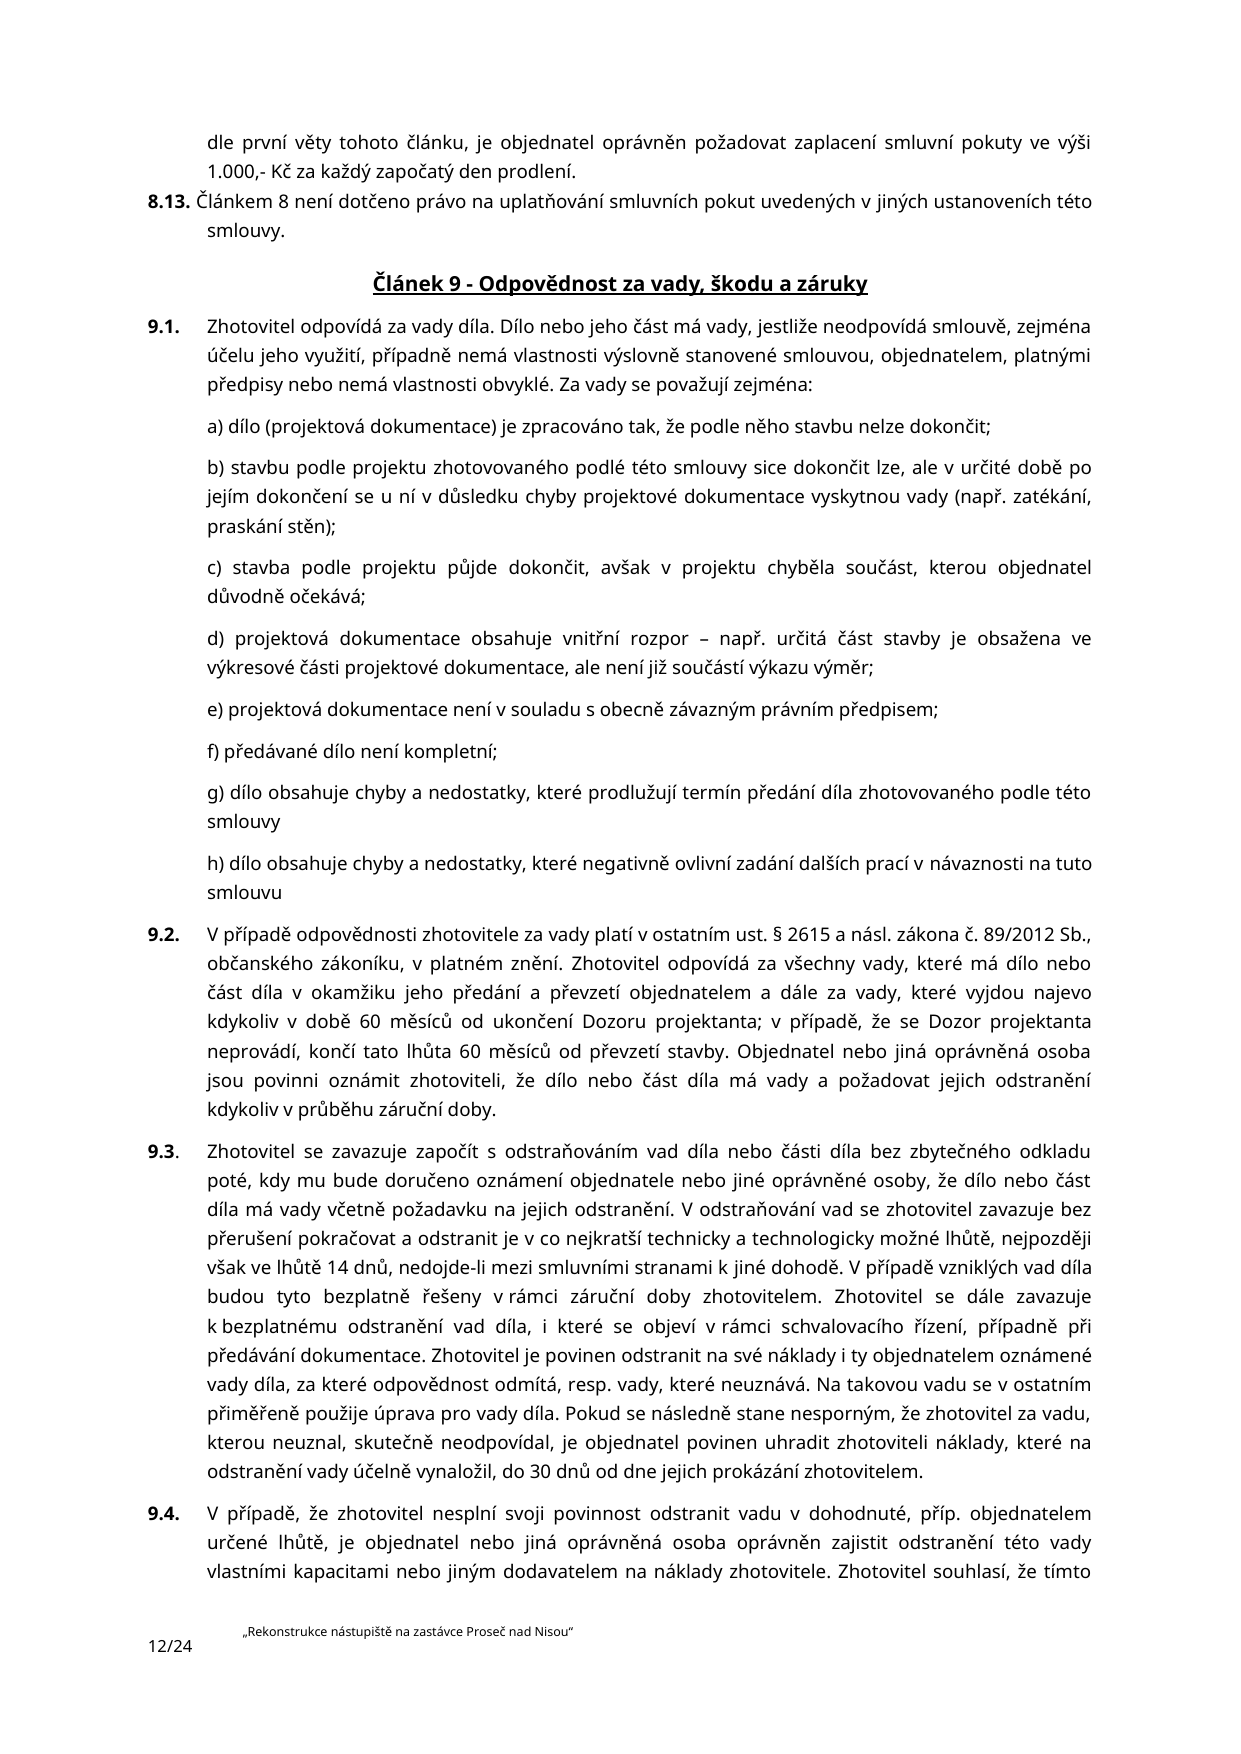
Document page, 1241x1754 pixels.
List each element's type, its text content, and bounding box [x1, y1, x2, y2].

text 8.13. Článkem 8 není dotčeno právo na uplatňování smluvních pokut uvedených v jiných ustanoveních této smlouvy. [148, 185, 1092, 243]
subtitle d) projektová dokumentace obsahuje vnitřní rozpor – např. určitá část stavby je obsažena ve výkresové části projektové dokumentace, ale není již součástí výkazu výměr; [207, 622, 1092, 681]
subtitle 9.2. V případě odpovědnosti zhotovitele za vady platí v ostatním ust. § 2615 a násl. zákona č. 89/2012 Sb., občanského zákoníku, v platném znění. Zhotovitel odpovídá za všechny vady, které má dílo nebo část díla v okamžiku jeho předání a převzetí objednatelem a dále za vady, které vyjdou najevo kdykoliv v době 60 měsíců od ukončení Dozoru projektanta; v případě, že se Dozor projektanta neprovádí, končí tato lhůta 60 měsíců od převzetí stavby. Objednatel nebo jiná oprávněná osoba jsou povinni oznámit zhotoviteli, že dílo nebo část díla má vady a požadovat jejich odstranění kdykoliv v průběhu záruční doby. [148, 918, 1092, 1122]
subtitle b) stavbu podle projektu zhotovovaného podlé této smlouvy sice dokončit lze, ale v určité době po jejím dokončení se u ní v důsledku chyby projektové dokumentace vyskytnou vady (např. zatékání, praskání stěn); [207, 451, 1092, 539]
subtitle a) dílo (projektová dokumentace) je zpracováno tak, že podle něho stavbu nelze dokončit; [207, 410, 1092, 439]
subtitle g) dílo obsahuje chyby a nedostatky, které prodlužují termín předání díla zhotovovaného podle této smlouvy [207, 776, 1092, 835]
subtitle f) předávané dílo není kompletní; [207, 735, 1092, 764]
subtitle e) projektová dokumentace není v souladu s obecně závazným právním předpisem; [207, 693, 1092, 722]
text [148, 126, 1092, 185]
subtitle h) dílo obsahuje chyby a nedostatky, které negativně ovlivní zadání dalších prací v návaznosti na tuto smlouvu [207, 847, 1092, 906]
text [148, 1497, 1092, 1585]
subtitle c) stavba podle projektu půjde dokončit, avšak v projektu chyběla součást, kterou objednatel důvodně očekává; [207, 551, 1092, 610]
text 9.3. Zhotovitel se zavazuje započít s odstraňováním vad díla nebo části díla bez zbytečného odkladu poté, kdy mu bude doručeno oznámení objednatele nebo jiné oprávněné osoby, že dílo nebo část díla má vady včetně požadavku na jejich odstranění. V odstraňování vad se zhotovitel zavazuje bez přerušení pokračovat a odstranit je v co nejkratší technicky a technologicky možné lhůtě, nejpozději však ve lhůtě 14 dnů, nedojde-li mezi smluvními stranami k jiné dohodě. V případě vzniklých vad díla budou tyto bezplatně řešeny v rámci záruční doby zhotovitelem. Zhotovitel se dále zavazuje k bezplatnému odstranění vad díla, i které se objeví v rámci schvalovacího řízení, případně při předávání dokumentace. Zhotovitel je povinen odstranit na své náklady i ty objednatelem oznámené vady díla, za které odpovědnost odmítá, resp. vady, které neuznává. Na takovou vadu se v ostatním přiměřeně použije úprava pro vady díla. Pokud se následně stane nesporným, že zhotovitel za vadu, kterou neuznal, skutečně neodpovídal, je objednatel povinen uhradit zhotoviteli náklady, které na odstranění vady účelně vynaložil, do 30 dnů od dne jejich prokázání zhotovitelem. [148, 1135, 1092, 1485]
subtitle Článek 9 - Odpovědnost za vady, škodu a záruky [148, 268, 1092, 297]
subtitle 9.1. Zhotovitel odpovídá za vady díla. Dílo nebo jeho část má vady, jestliže neodpovídá smlouvě, zejména účelu jeho využití, případně nemá vlastnosti výslovně stanovené smlouvou, objednatelem, platnými předpisy nebo nemá vlastnosti obvyklé. Za vady se považují zejména: [148, 310, 1092, 397]
